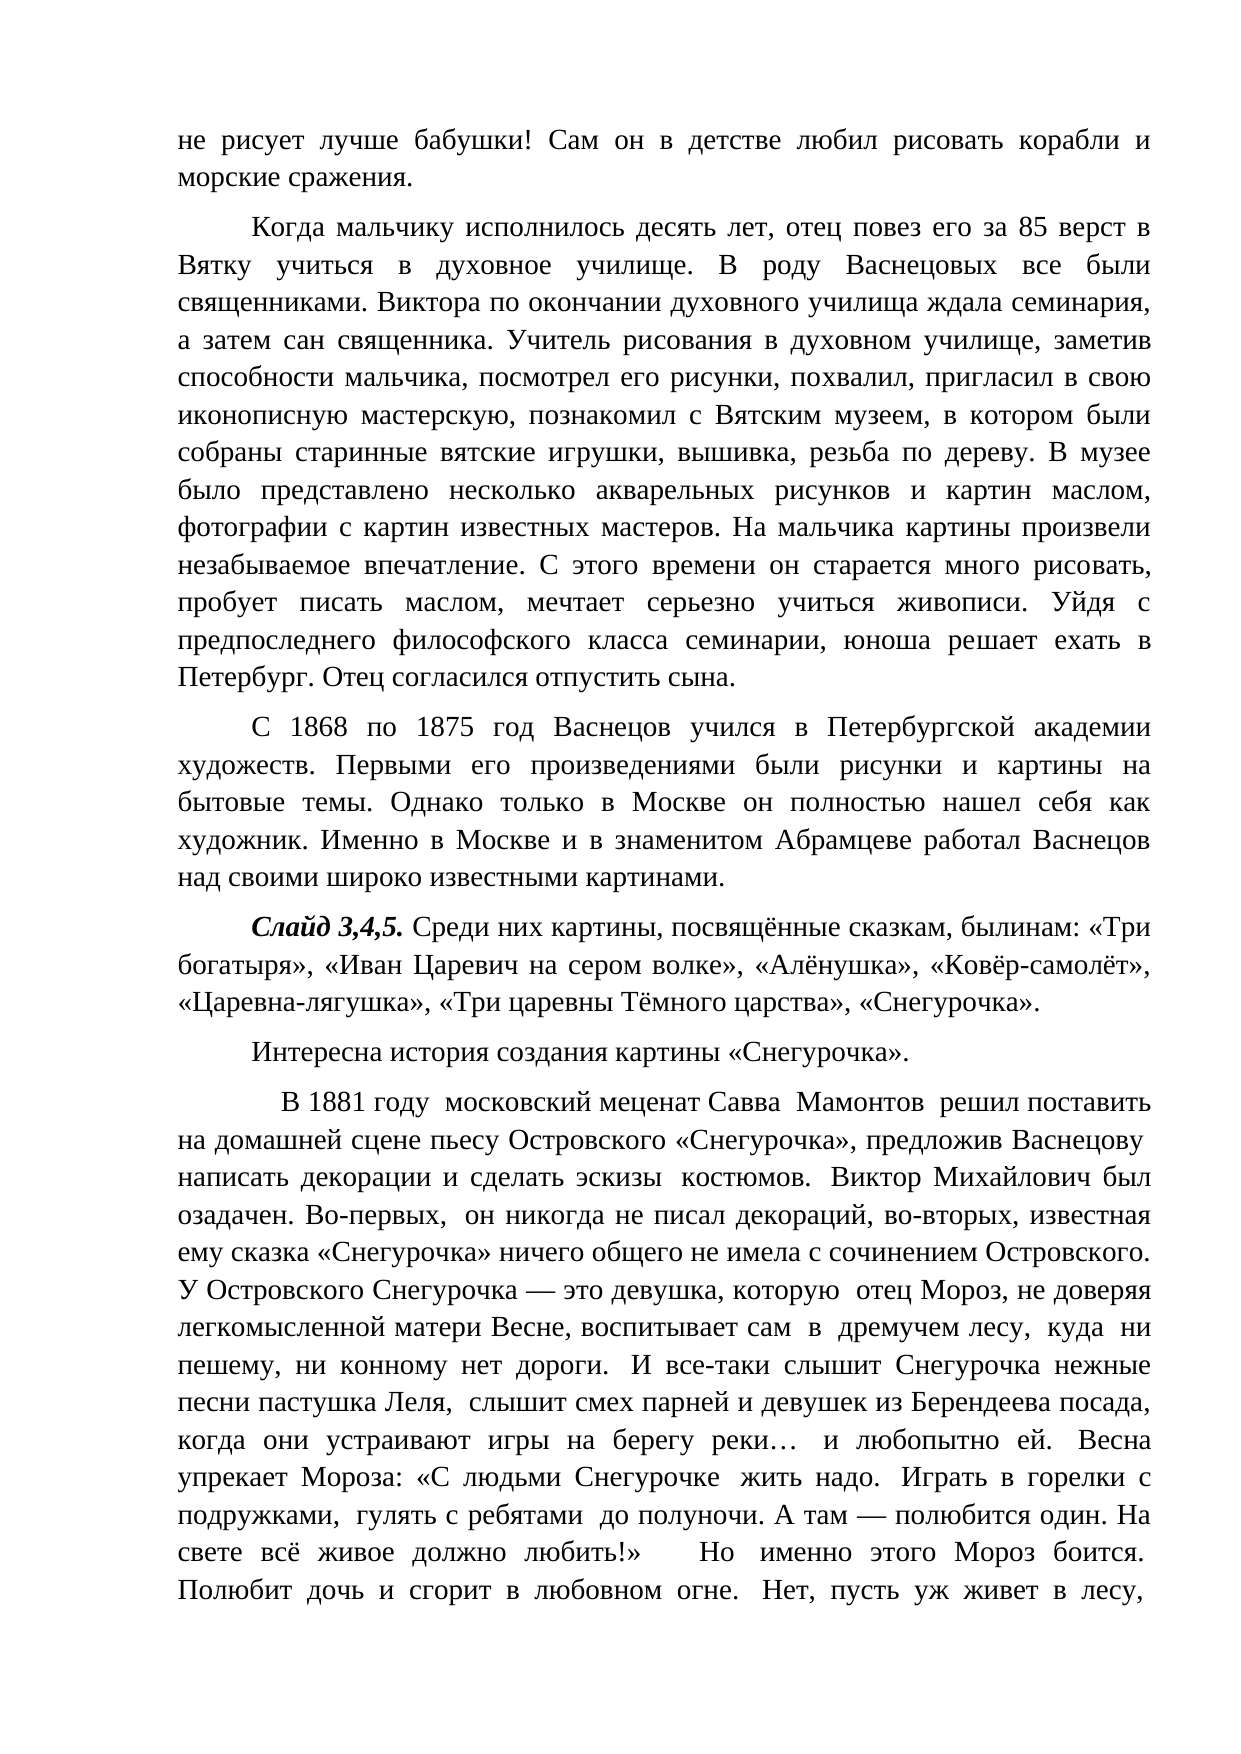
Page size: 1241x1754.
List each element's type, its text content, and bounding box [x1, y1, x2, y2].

text Интересна история создания картины «Снегурочка». [177, 1031, 1152, 1068]
text С 1868 по 1875 год Васнецов учился в Петербургской академии художеств. Первыми его произведениями были рисунки и картины на бытовые темы. Однако только в Москве он полностью нашел себя как художник. Именно в Москве и в знаменитом Абрамцеве работал Васнецов над своими широко известными картинами. [177, 706, 1152, 893]
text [177, 1081, 1152, 1606]
text Слайд 3,4,5. Среди них картины, посвящённые сказкам, былинам: «Три богатыря», «Иван Царевич на сером волке», «Алёнушка», «Ковёр-самолёт», «Царевна-лягушка», «Три царевны Тёмного царства», «Снегурочка». [177, 906, 1152, 1018]
text Когда мальчику исполнилось десять лет, отец повез его за 85 верст в Вятку учиться в духовное училище. В роду Васнецовых все были священниками. Виктора по окончании духовного училища ждала семинария, а затем сан священника. Учитель рисования в духовном училище, заметив способности мальчика, посмотрел его рисунки, похвалил, пригласил в свою иконописную мастерскую, познакомил с Вятским музеем, в котором были собраны старинные вятские игрушки, вышивка, резьба по дереву. В музее было представлено несколько акварельных рисунков и картин маслом, фотографии с картин известных мастеров. На мальчика картины произвели незабываемое впечатление. С этого времени он старается много рисовать, пробует писать маслом, мечтает серьезно учиться живописи. Уйдя с предпоследнего философского класса семинарии, юноша решает ехать в Петербург. Отец согласился отпустить сына. [177, 206, 1152, 693]
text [177, 118, 1152, 193]
